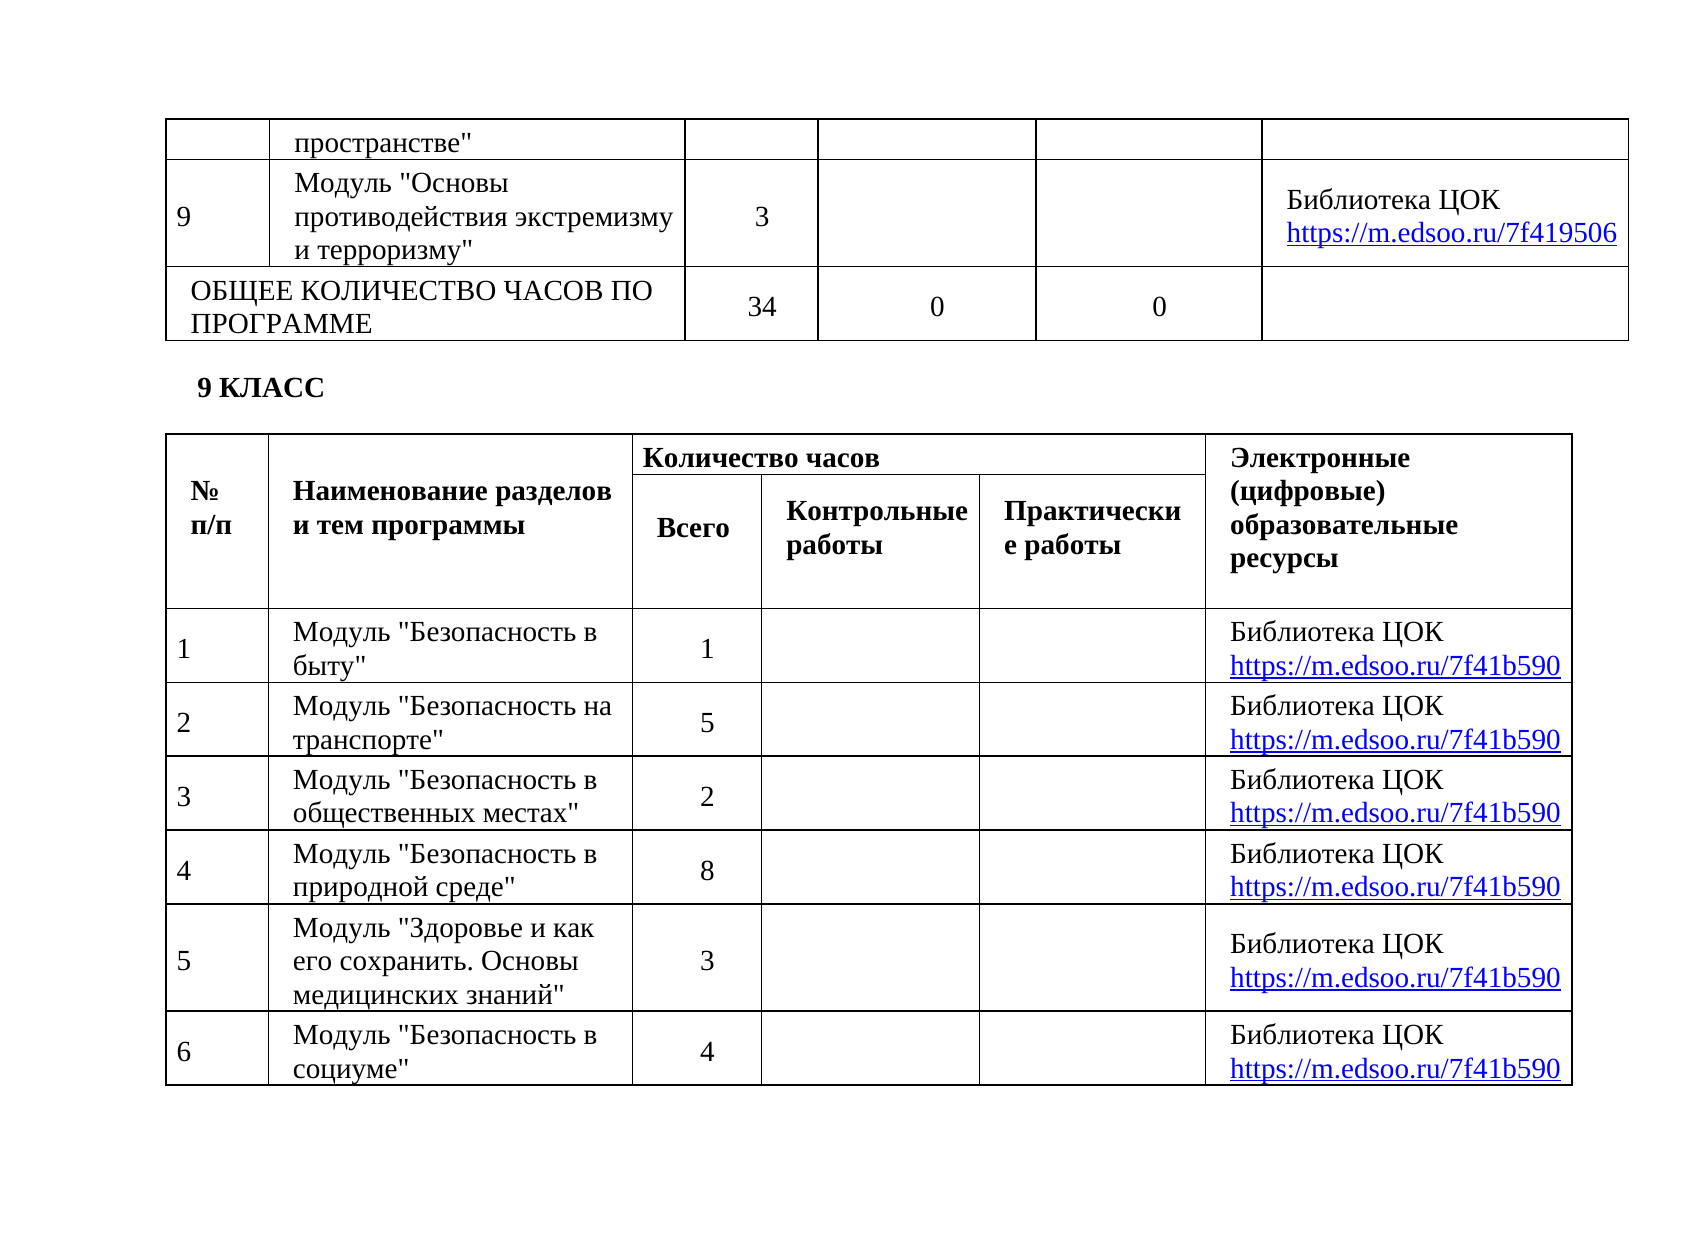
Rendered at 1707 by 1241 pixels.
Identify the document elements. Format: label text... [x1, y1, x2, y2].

table_cell Библиотека ЦОК https://m.edsoo.ru/7f41b590 [1206, 609, 1571, 681]
table_cell [762, 757, 979, 829]
table_cell ОБЩЕЕ КОЛИЧЕСТВО ЧАСОВ ПО ПРОГРАММЕ [167, 267, 684, 340]
table_cell Модуль "Основы противодействия экстремизму и терроризму" [270, 160, 684, 266]
table_cell [819, 120, 1035, 158]
table_cell [980, 831, 1205, 903]
table_header Количество часов [633, 435, 1205, 473]
table_cell [980, 757, 1205, 829]
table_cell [1206, 905, 1571, 1010]
table_cell [762, 609, 979, 681]
table_cell 8 [633, 831, 761, 903]
table_cell [762, 905, 979, 1010]
table_cell 2 [167, 683, 268, 755]
table_cell Модуль "Безопасность в социуме" [269, 1012, 632, 1084]
table_header Электронные (цифровые) образовательные ресурсы [1206, 435, 1571, 608]
table_cell Модуль "Безопасность в быту" [269, 609, 632, 681]
table_cell Модуль "Безопасность в природной среде" [269, 831, 632, 903]
table_cell [819, 160, 1035, 266]
table_cell 2 [686, 120, 817, 158]
table_cell 1 [167, 609, 268, 681]
table_cell Всего [633, 475, 761, 608]
table_cell 5 [167, 905, 268, 1010]
table_cell Модуль "Безопасность в общественных местах" [269, 757, 632, 829]
table_cell 6 [167, 1012, 268, 1084]
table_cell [1263, 160, 1628, 266]
table_cell [762, 831, 979, 903]
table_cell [1206, 1012, 1571, 1084]
table_cell Библиотека ЦОК https://m.edsoo.ru/7f41b590 [1206, 757, 1571, 829]
table_cell [762, 683, 979, 755]
table_cell Контрольные работы [762, 475, 979, 608]
table_cell 4 [633, 1012, 761, 1084]
table_cell 8 [167, 120, 269, 158]
table_cell Модуль "Безопасность на транспорте" [269, 683, 632, 755]
table_cell [980, 683, 1205, 755]
table_cell [1037, 120, 1261, 158]
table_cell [270, 120, 684, 158]
table_cell [980, 1012, 1205, 1084]
table_cell Библиотека ЦОК https://m.edsoo.ru/7f41b590 [1206, 683, 1571, 755]
table_cell [1037, 160, 1261, 266]
table_cell 0 [1037, 267, 1261, 340]
table_cell 3 [686, 160, 817, 266]
table_cell 3 [167, 757, 268, 829]
table_cell [980, 609, 1205, 681]
table_cell 2 [633, 757, 761, 829]
table_cell [762, 1012, 979, 1084]
table_cell 0 [819, 267, 1035, 340]
table_cell [1263, 267, 1628, 340]
table_cell 5 [633, 683, 761, 755]
table_cell 1 [633, 609, 761, 681]
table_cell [1263, 120, 1628, 158]
table_header № п/п [167, 435, 268, 608]
table_cell 9 [167, 160, 269, 266]
table_cell 3 [633, 905, 761, 1010]
table_cell Библиотека ЦОК https://m.edsoo.ru/7f41b590 [1206, 831, 1571, 903]
text 9 КЛАСС [190, 370, 1618, 404]
table_cell Модуль "Здоровье и как его сохранить. Основы медицинских знаний" [269, 905, 632, 1010]
table_cell 4 [167, 831, 268, 903]
table_cell 34 [686, 267, 817, 340]
table_header Наименование разделов и тем программы [269, 435, 632, 608]
table_cell [980, 905, 1205, 1010]
table_cell Практические работы [980, 475, 1205, 608]
